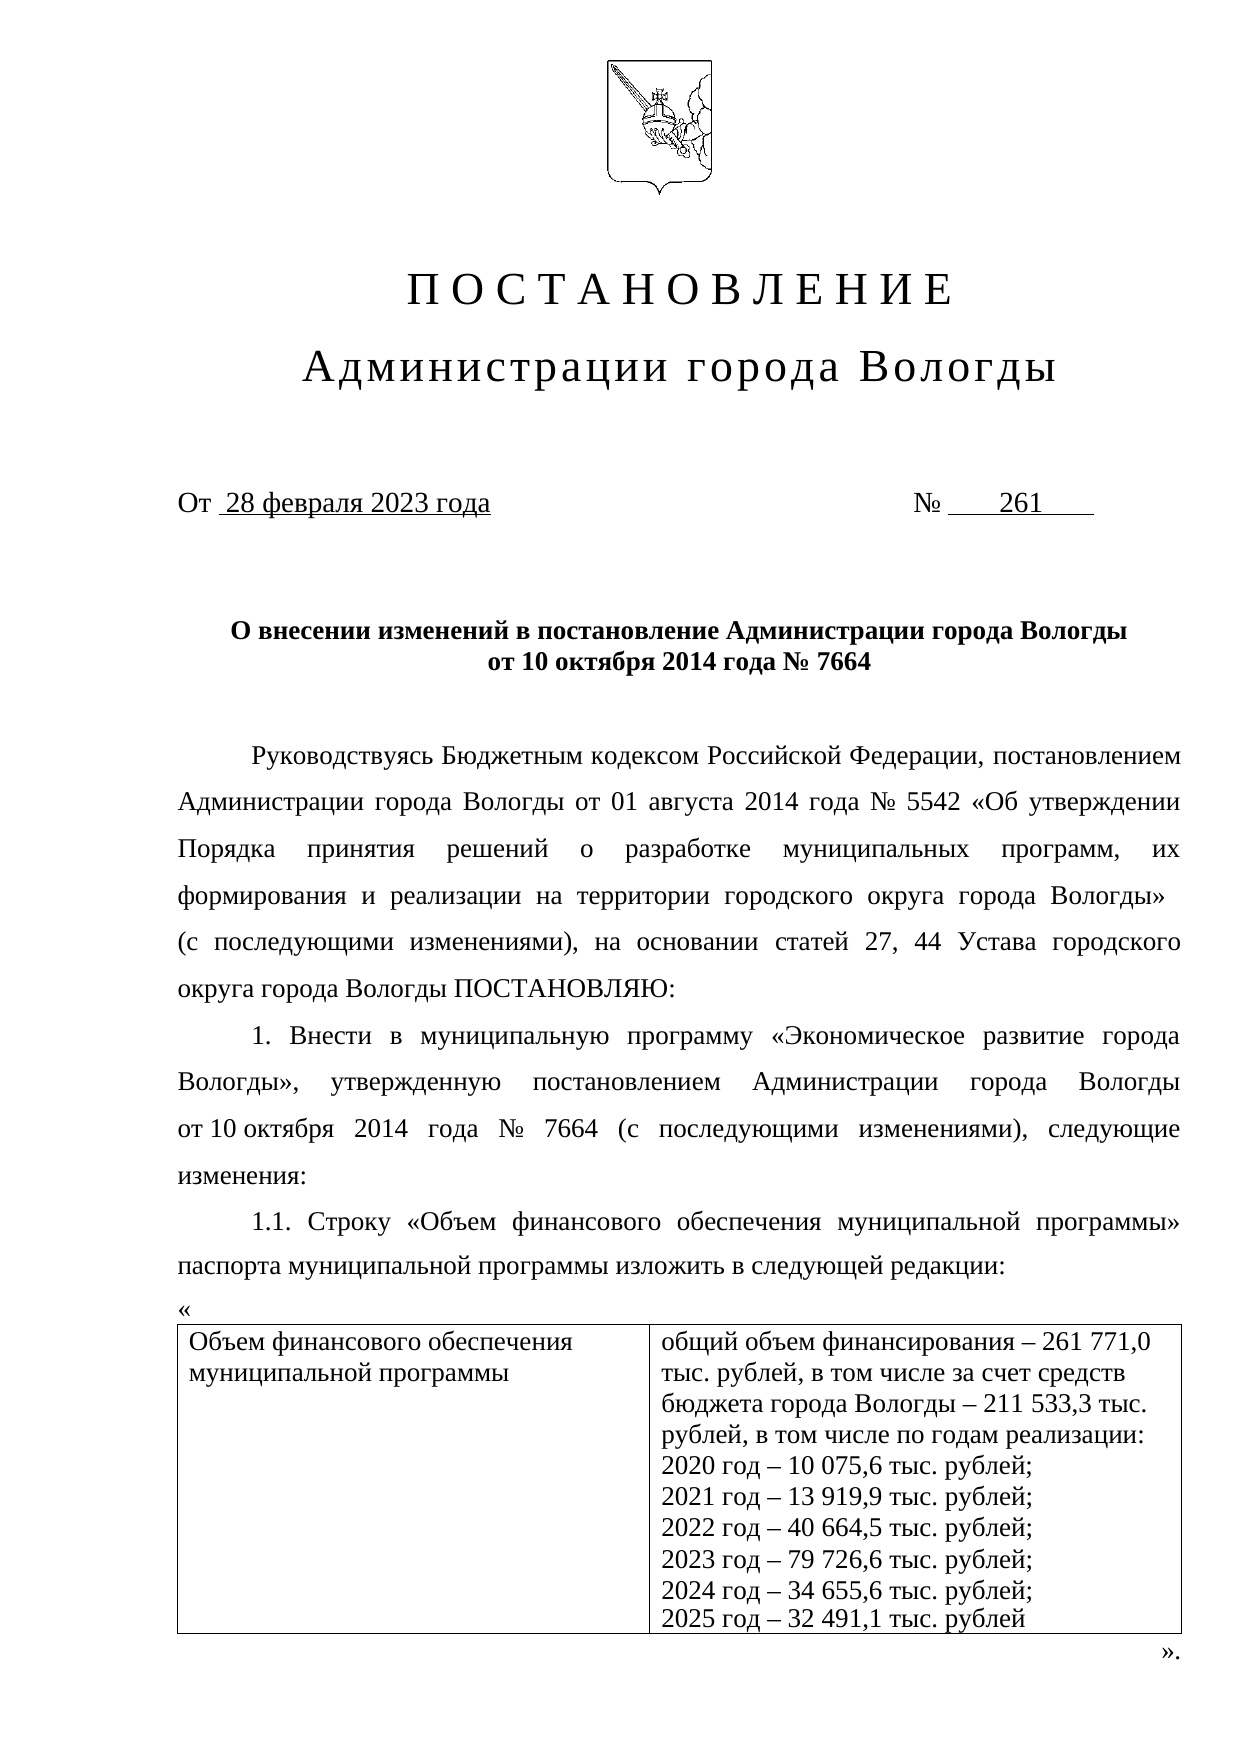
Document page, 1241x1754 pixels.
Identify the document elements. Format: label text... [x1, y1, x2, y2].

list От 28 февраля 2023 года № 261 [177, 485, 1181, 518]
text О внесении изменений в постановление Администрации города Вологды от 10 октября 2014 года № 7664 [177, 614, 1181, 676]
text 1. Внести в муниципальную программу «Экономическое развитие города Вологды», утвержденную постановлением Администрации города Вологды от 10 октября 2014 года № 7664 (с последующими изменениями), следующие изменения: [177, 1019, 1181, 1190]
list Руководствуясь Бюджетным кодексом Российской Федерации, постановлением Администрации города Вологды от 01 августа 2014 года № 5542 «Об утверждении Порядка принятия решений о разработке муниципальных программ, их формирования и реализации на территории городского округа города Вологды» (с последующими изменениями), на основании статей 27, 44 Устава городского округа города Вологды ПОСТАНОВЛЯЮ: [177, 739, 1181, 1003]
text 1.1. Строку «Объем финансового обеспечения муниципальной программы» паспорта муниципальной программы изложить в следующей редакции: [177, 1205, 1181, 1280]
text « [177, 1292, 1181, 1324]
text ». [177, 1634, 1181, 1665]
picture [604, 57, 714, 195]
table_header общий объем финансирования – 261 771,0 тыс. рублей, в том числе за счет средств бюджета города Вологды – 211 533,3 тыс. рублей, в том числе по годам реализации: 2020 год – 10 075,6 тыс. рублей; 2021 год – 13 919,9 тыс. рублей; 2022 год – 40 664,5 тыс. рублей; 2023 год – 79 726,6 тыс. рублей; 2024 год – 34 655,6 тыс. рублей; 2025 год – 32 491,1 тыс. рублей [650, 1325, 1181, 1633]
text Администрации города Вологды [177, 339, 1181, 391]
text П О С Т А Н О В Л Е Н И Е [177, 262, 1181, 314]
table_header Объем финансового обеспечения муниципальной программы [178, 1325, 649, 1633]
